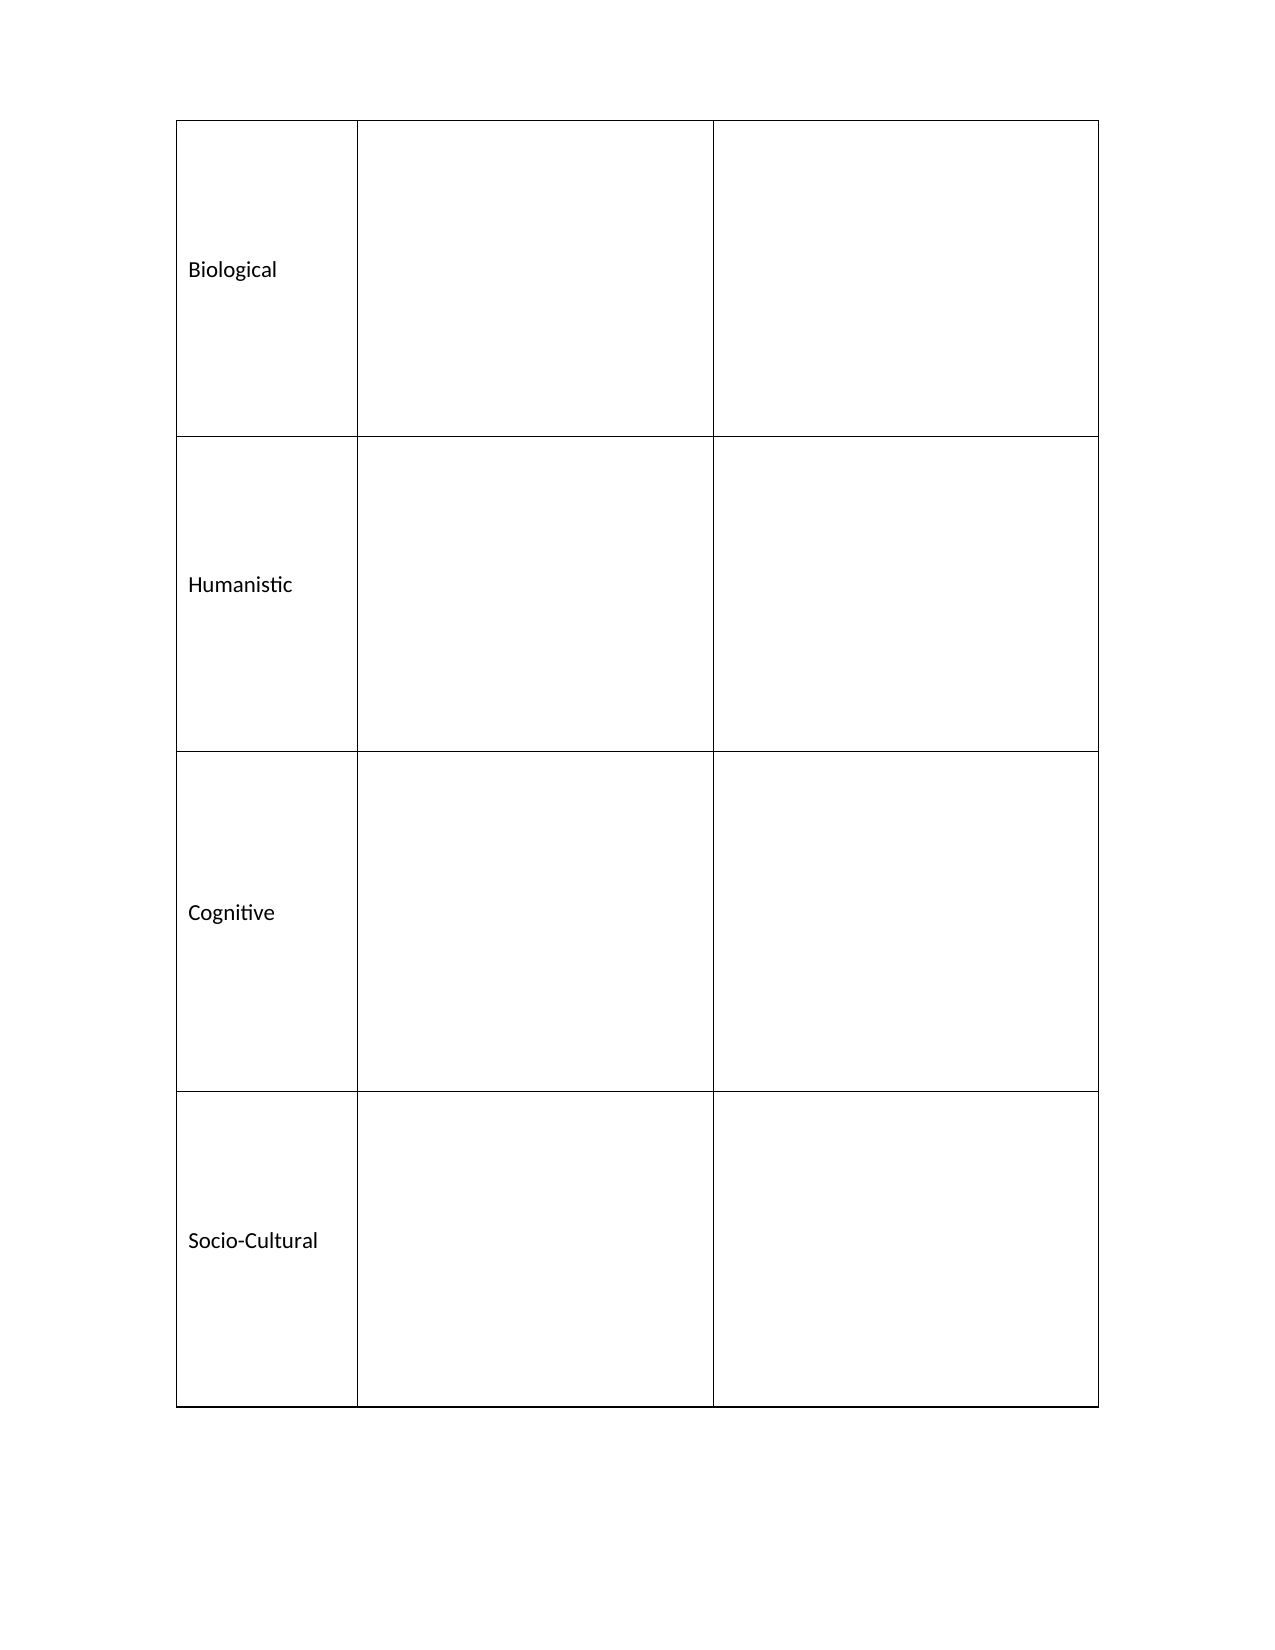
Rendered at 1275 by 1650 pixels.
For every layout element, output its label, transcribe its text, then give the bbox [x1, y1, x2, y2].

table_cell [714, 1092, 1098, 1406]
table_cell [714, 752, 1098, 1091]
table_cell [358, 121, 713, 436]
table_cell [358, 752, 713, 1091]
table_cell Socio-Cultural [177, 1092, 357, 1406]
table_cell [714, 437, 1098, 751]
table_cell Cognitive [177, 752, 357, 1091]
table_cell Biological [177, 121, 357, 436]
table_cell [358, 437, 713, 751]
table_cell Humanistic [177, 437, 357, 751]
table_cell [358, 1092, 713, 1406]
table_cell [714, 121, 1098, 436]
